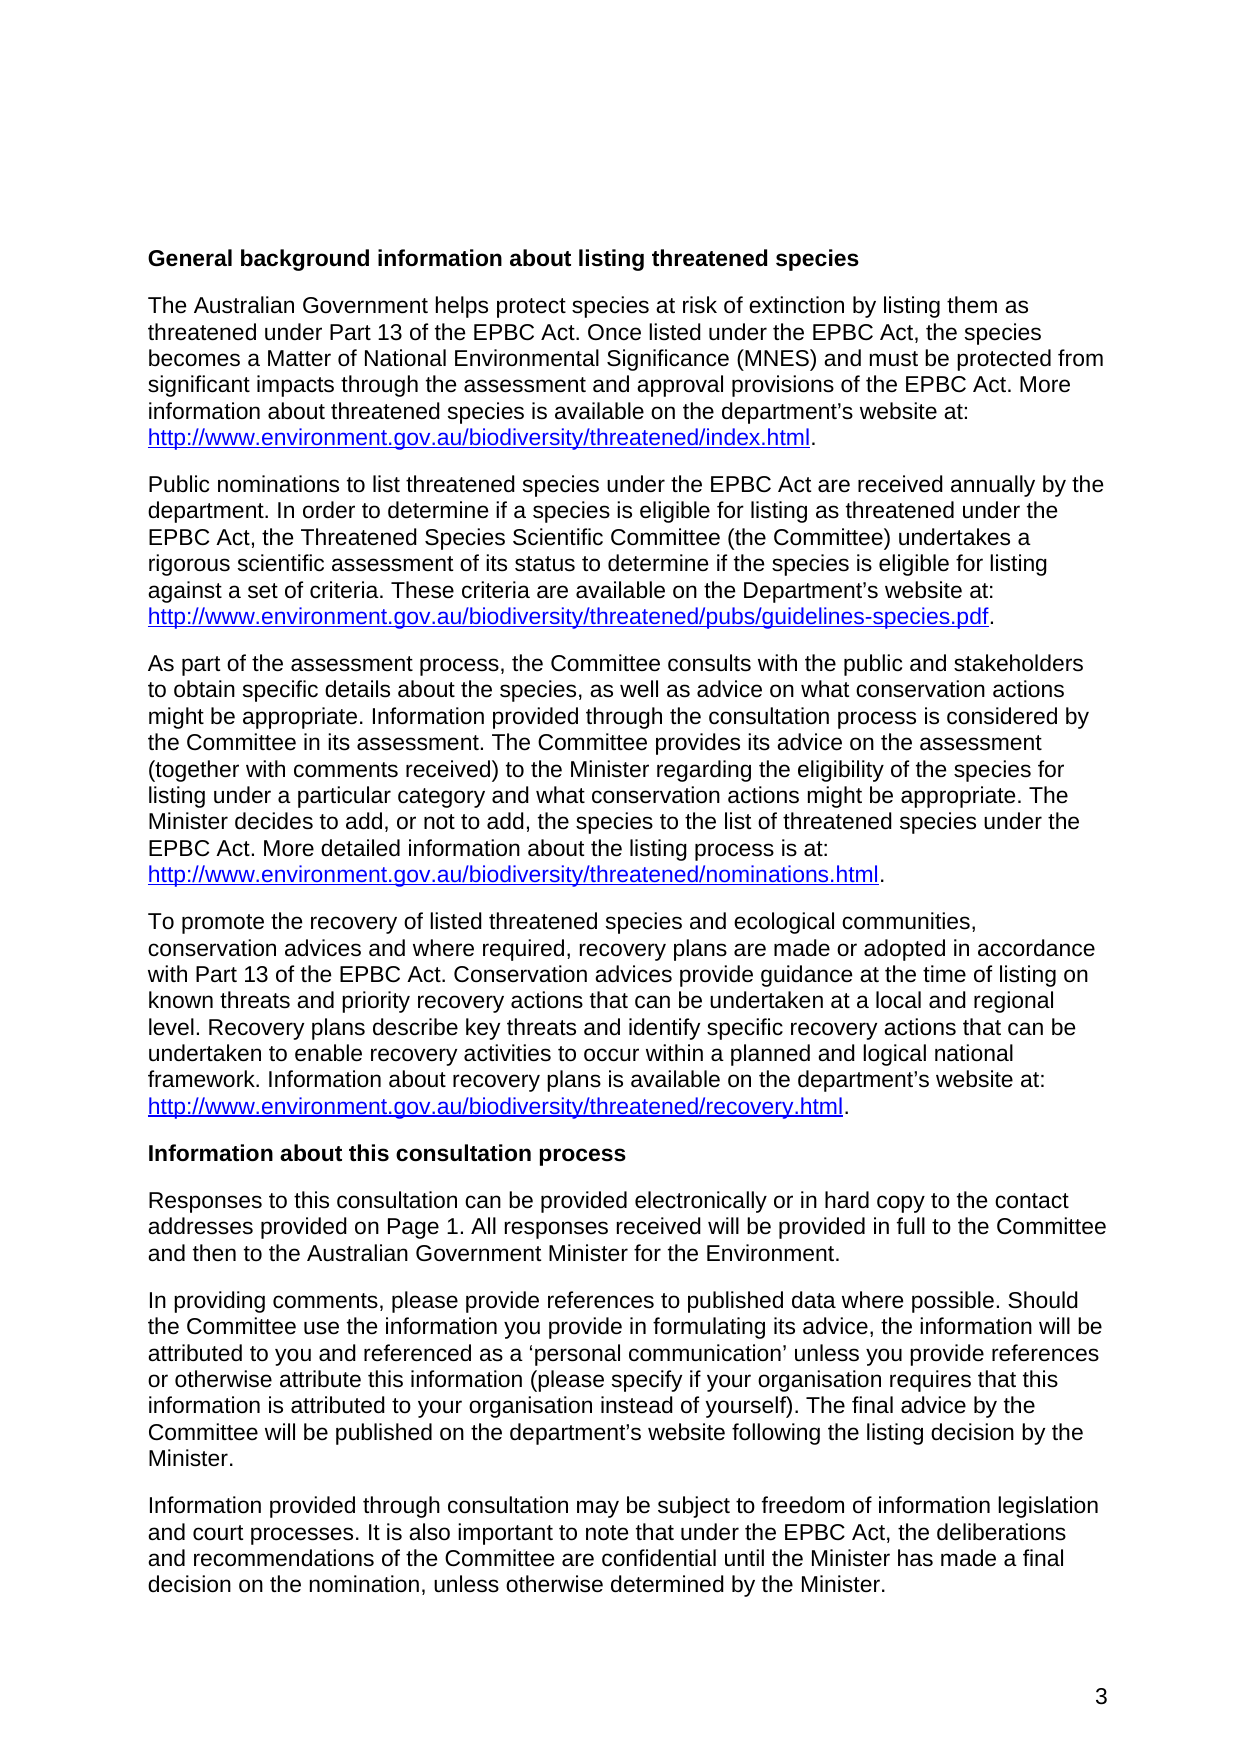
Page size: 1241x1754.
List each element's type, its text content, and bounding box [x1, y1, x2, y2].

text To promote the recovery of listed threatened species and ecological communities, conservation advices and where required, recovery plans are made or adopted in accordance with Part 13 of the EPBC Act. Conservation advices provide guidance at the time of listing on known threats and priority recovery actions that can be undertaken at a local and regional level. Recovery plans describe key threats and identify specific recovery actions that can be undertaken to enable recovery activities to occur within a planned and logical national framework. Information about recovery plans is available on the department’s website at: http://www.environment.gov.au/biodiversity/threatened/recovery.html. [148, 908, 1107, 1119]
text http://www.environment.gov.au/biodiversity/threatened/index.html. [148, 424, 1107, 450]
text Information provided through consultation may be subject to freedom of information legislation and court processes. It is also important to note that under the EPBC Act, the deliberations and recommendations of the Committee are confidential until the Minister has made a final decision on the nomination, unless otherwise determined by the Minister. [148, 1492, 1107, 1598]
text The Australian Government helps protect species at risk of extinction by listing them as threatened under Part 13 of the EPBC Act. Once listed under the EPBC Act, the species becomes a Matter of National Environmental Significance (MNES) and must be protected from significant impacts through the assessment and approval provisions of the EPBC Act. More information about threatened species is available on the department’s website at: [148, 292, 1107, 424]
text Information about this consultation process [148, 1140, 1107, 1166]
text As part of the assessment process, the Committee consults with the public and stakeholders to obtain specific details about the species, as well as advice on what conservation actions might be appropriate. Information provided through the consultation process is considered by the Committee in its assessment. The Committee provides its advice on the assessment (together with comments received) to the Minister regarding the eligibility of the species for listing under a particular category and what conservation actions might be appropriate. The Minister decides to add, or not to add, the species to the list of threatened species under the EPBC Act. More detailed information about the listing process is at: http://www.environment.gov.au/biodiversity/threatened/nominations.html. [148, 650, 1107, 887]
text General background information about listing threatened species [148, 245, 1107, 271]
text Public nominations to list threatened species under the EPBC Act are received annually by the department. In order to determine if a species is eligible for listing as threatened under the EPBC Act, the Threatened Species Scientific Committee (the Committee) undertakes a rigorous scientific assessment of its status to determine if the species is eligible for listing against a set of criteria. These criteria are available on the Department’s website at: http://www.environment.gov.au/biodiversity/threatened/pubs/guidelines-species.pdf. [148, 471, 1107, 629]
text Responses to this consultation can be provided electronically or in hard copy to the contact addresses provided on Page 1. All responses received will be provided in full to the Committee and then to the Australian Government Minister for the Environment. [148, 1187, 1107, 1266]
text In providing comments, please provide references to published data where possible. Should the Committee use the information you provide in formulating its advice, the information will be attributed to you and referenced as a ‘personal communication’ unless you provide references or otherwise attribute this information (please specify if your organisation requires that this information is attributed to your organisation instead of yourself). The final advice by the Committee will be published on the department’s website following the listing decision by the Minister. [148, 1287, 1107, 1471]
